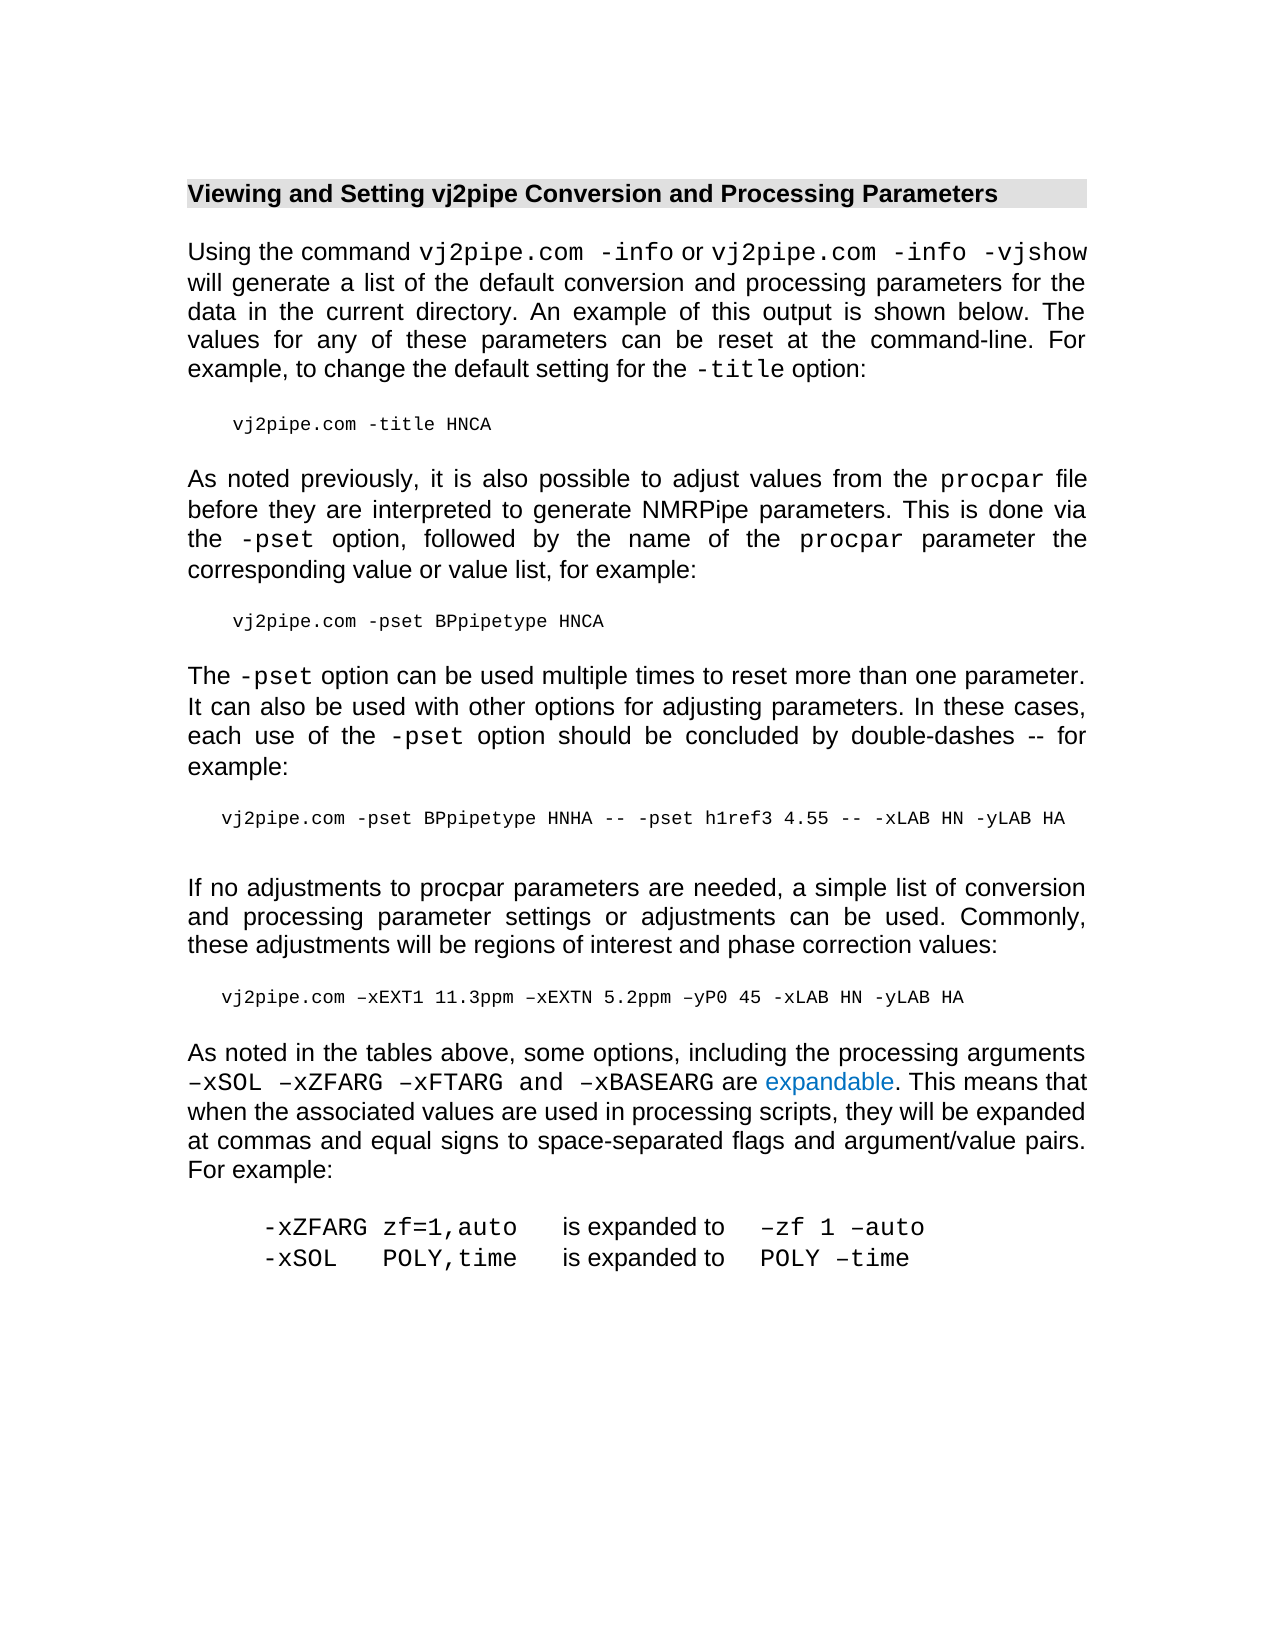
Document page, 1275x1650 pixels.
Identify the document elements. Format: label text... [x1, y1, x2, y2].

text vj2pipe.com –xEXT1 11.3ppm –xEXTN 5.2ppm –yP0 45 -xLAB HN -yLAB HA [187, 988, 1087, 1009]
text Using the command vj2pipe.com -info or vj2pipe.com -info -vjshow will generate a list of the default conversion and processing parameters for the data in the current directory. An example of this output is shown below. The values for any of these parameters can be reset at the command-line. For example, to change the default setting for the -title option: [187, 237, 1087, 385]
text vj2pipe.com -pset BPpipetype HNCA [187, 612, 1087, 633]
text -xZFARG zf=1,auto is expanded to –zf 1 –auto [262, 1212, 1087, 1243]
text vj2pipe.com -pset BPpipetype HNHA -- -pset h1ref3 4.55 -- -xLAB HN -yLAB HA [187, 809, 1087, 830]
text The -pset option can be used multiple times to reset more than one parameter. It can also be used with other options for adjusting parameters. In these cases, each use of the -pset option should be concluded by double-dashes -- for example: [187, 661, 1087, 781]
text Viewing and Setting vj2pipe Conversion and Processing Parameters [187, 179, 1087, 208]
text vj2pipe.com -title HNCA [187, 414, 1087, 436]
text As noted previously, it is also possible to adjust values from the procpar file before they are interpreted to generate NMRPipe parameters. This is done via the -pset option, followed by the name of the procpar parameter the corresponding value or value list, for example: [187, 464, 1087, 583]
text As noted in the tables above, some options, including the processing arguments –xSOL –xZFARG –xFTARG and –xBASEARG are expandable. This means that when the associated values are used in processing scripts, they will be expanded at commas and equal signs to space-separated flags and argument/value pairs. For example: [187, 1038, 1087, 1184]
text -xSOL POLY,time is expanded to POLY –time [262, 1243, 1087, 1274]
text If no adjustments to procpar parameters are needed, a simple list of conversion and processing parameter settings or adjustments can be used. Commonly, these adjustments will be regions of interest and phase correction values: [187, 873, 1087, 959]
